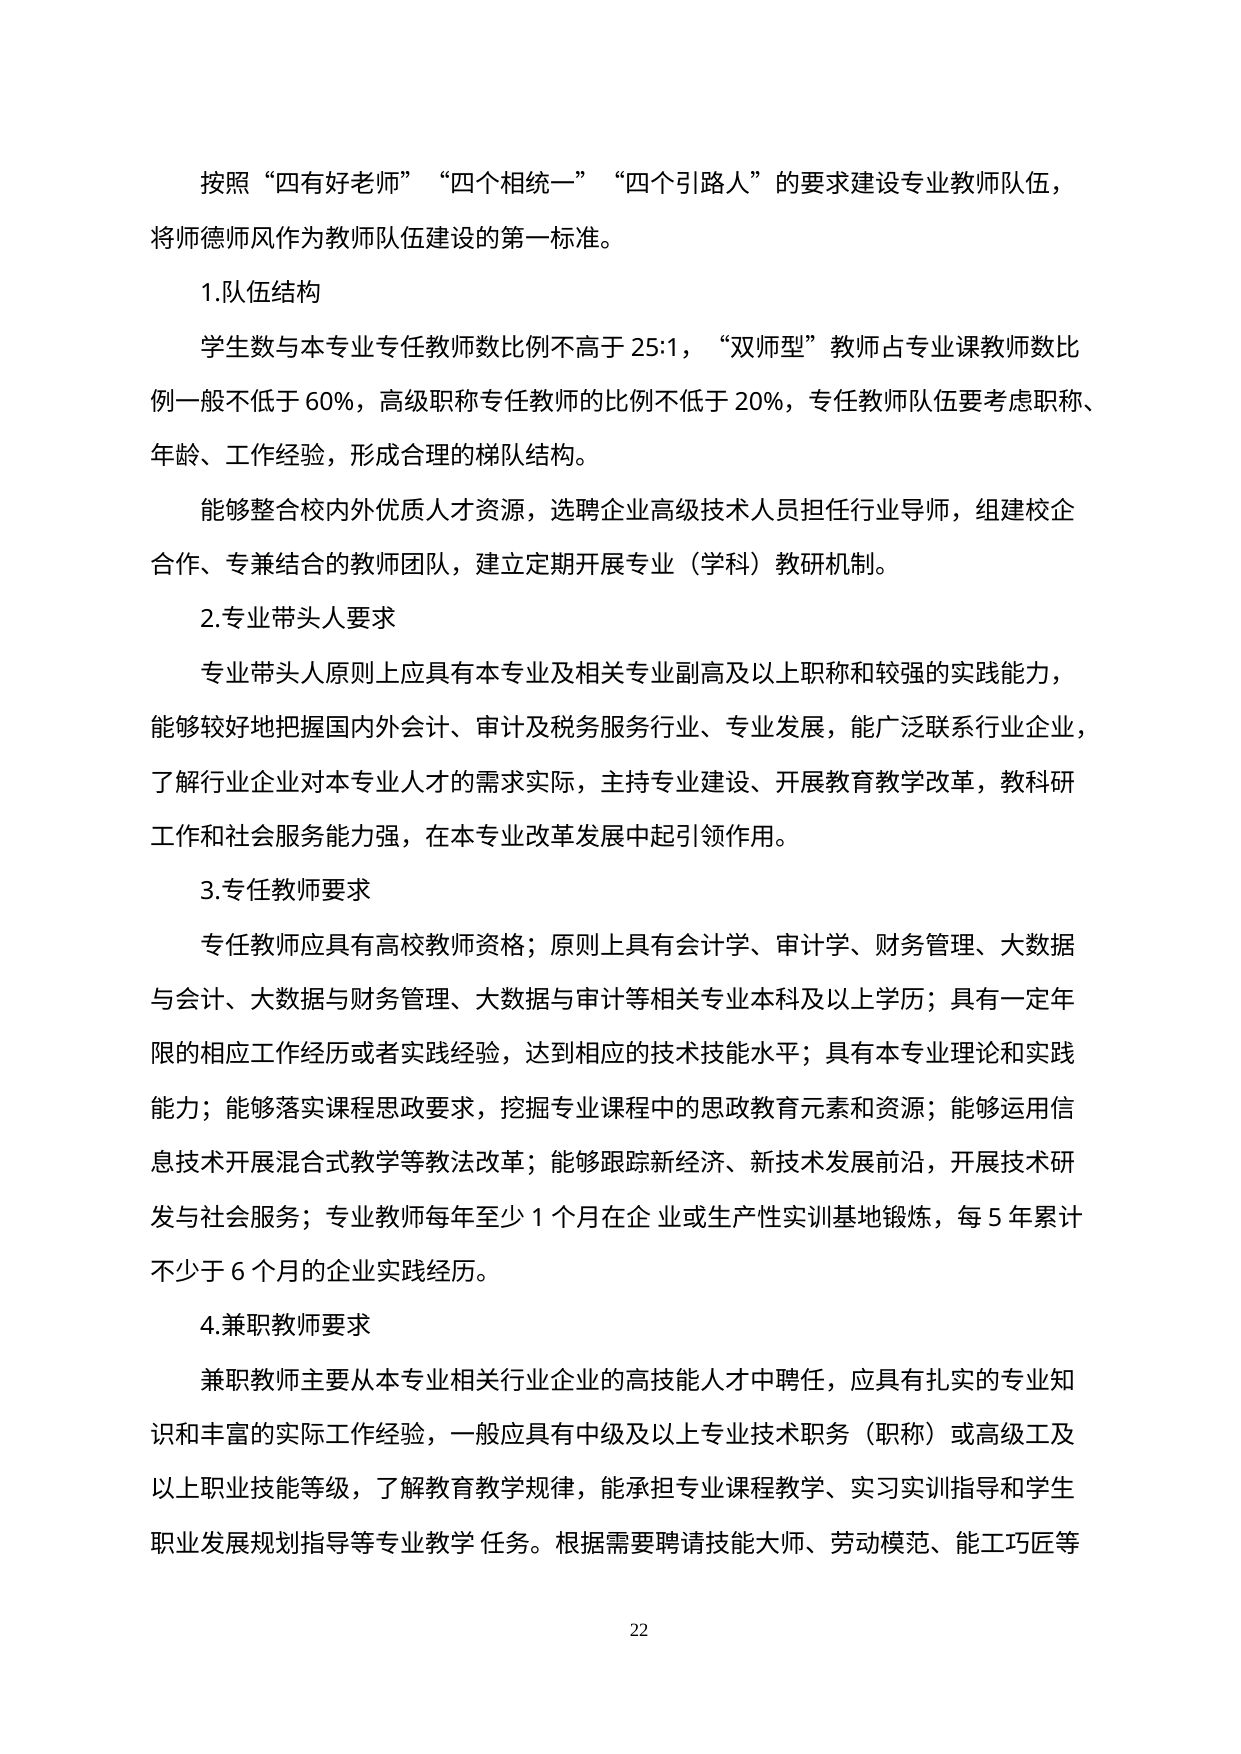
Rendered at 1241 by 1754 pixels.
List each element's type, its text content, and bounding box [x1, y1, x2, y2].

text 专业带头人原则上应具有本专业及相关专业副高及以上职称和较强的实践能力，能够较好地把握国内外会计、审计及税务服务行业、专业发展，能广泛联系行业企业，了解行业企业对本专业人才的需求实际，主持专业建设、开展教育教学改革，教科研工作和社会服务能力强，在本专业改革发展中起引领作用。 [150, 653, 1090, 853]
text 3.专任教师要求 [150, 871, 1090, 907]
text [150, 1360, 1090, 1559]
text 能够整合校内外优质人才资源，选聘企业高级技术人员担任行业导师，组建校企合作、专兼结合的教师团队，建立定期开展专业（学科）教研机制。 [150, 490, 1090, 581]
text 1.队伍结构 [150, 273, 1090, 309]
text 按照“四有好老师”“四个相统一”“四个引路人”的要求建设专业教师队伍，将师德师风作为教师队伍建设的第一标准。 [150, 164, 1090, 254]
text 学生数与本专业专任教师数比例不高于 25∶1，“双师型”教师占专业课教师数比例一般不低于60%，高级职称专任教师的比例不低于20%，专任教师队伍要考虑职称、年龄、工作经验，形成合理的梯队结构。 [150, 327, 1090, 472]
text 2.专业带头人要求 [150, 599, 1090, 635]
text 4.兼职教师要求 [150, 1306, 1090, 1342]
text 专任教师应具有高校教师资格；原则上具有会计学、审计学、财务管理、大数据与会计、大数据与财务管理、大数据与审计等相关专业本科及以上学历；具有一定年限的相应工作经历或者实践经验，达到相应的技术技能水平；具有本专业理论和实践能力；能够落实课程思政要求，挖掘专业课程中的思政教育元素和资源；能够运用信息技术开展混合式教学等教法改革；能够跟踪新经济、新技术发展前沿，开展技术研发与社会服务；专业教师每年至少 1 个月在企 业或生产性实训基地锻炼，每 5 年累计不少于 6 个月的企业实践经历。 [150, 925, 1090, 1288]
